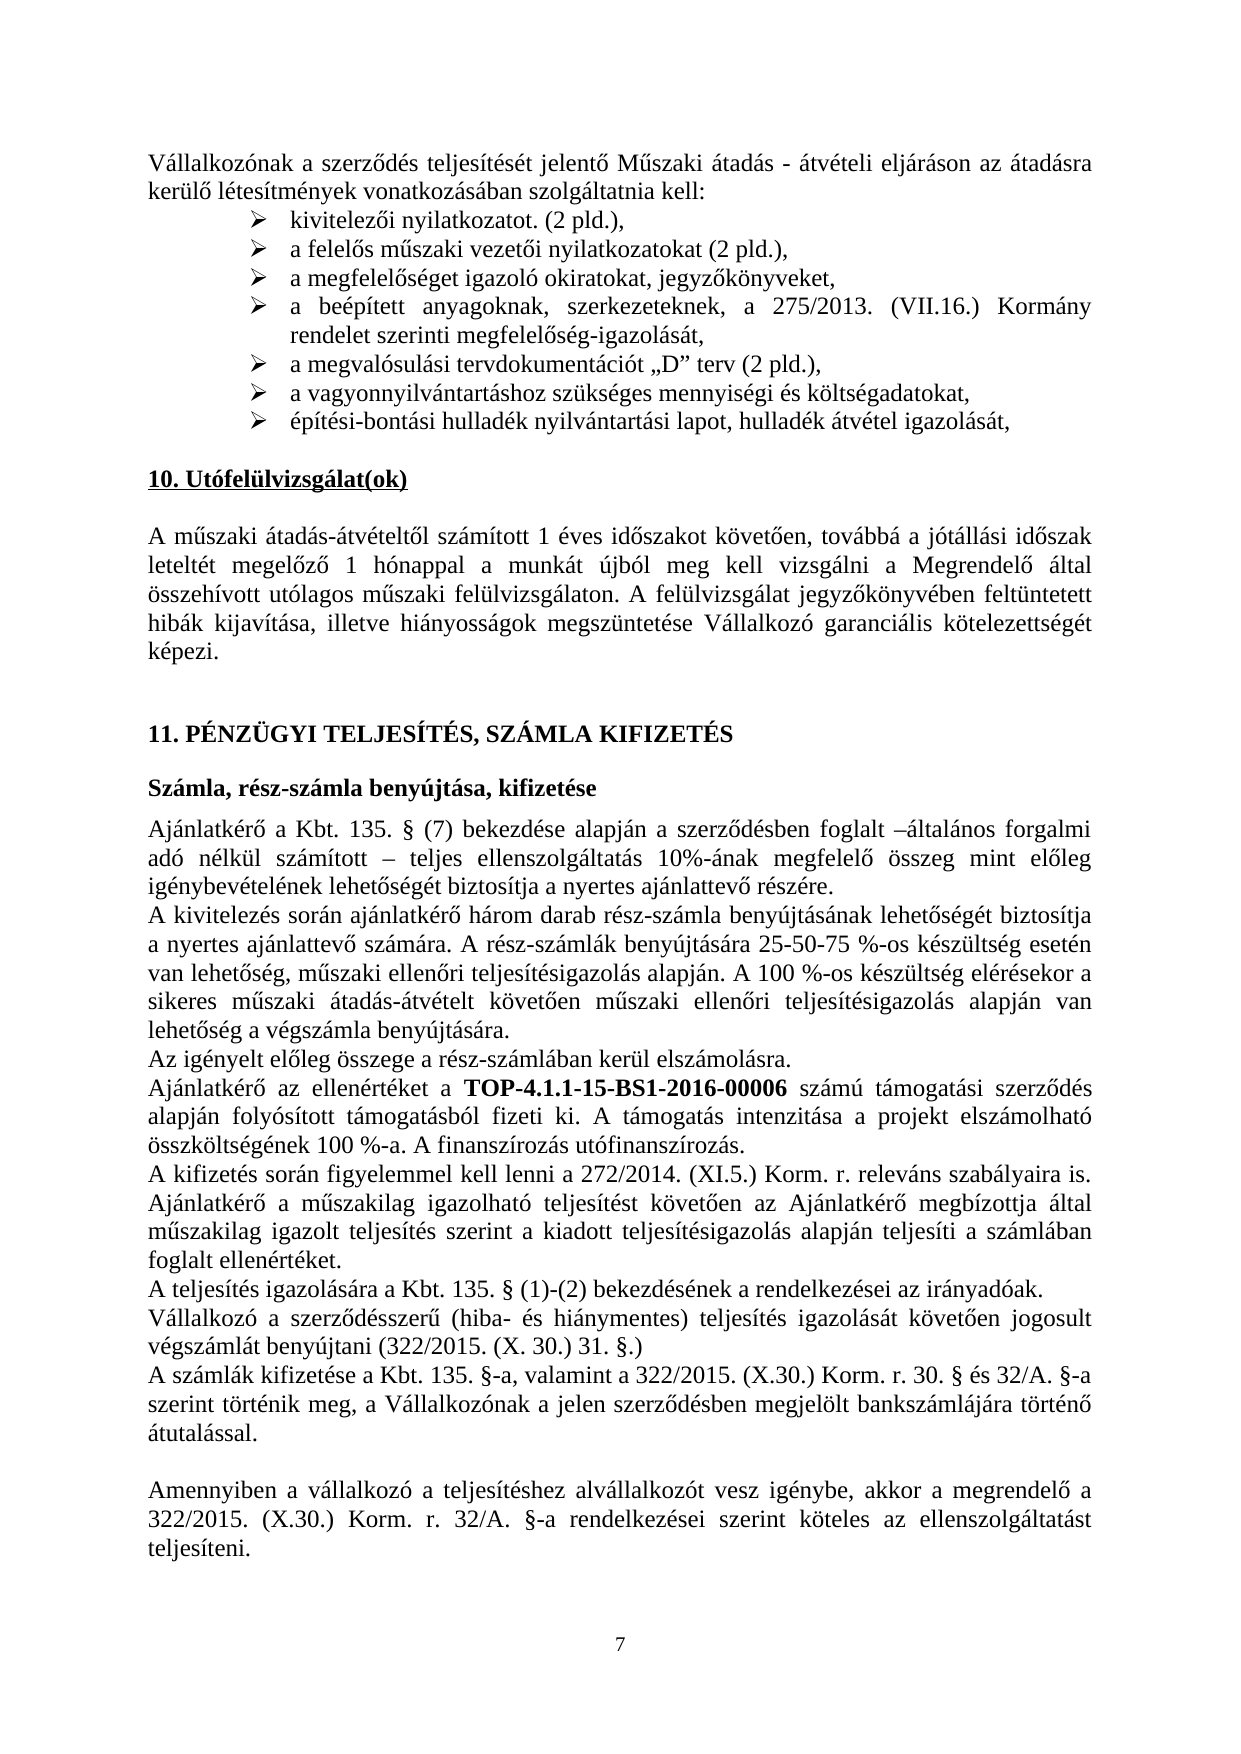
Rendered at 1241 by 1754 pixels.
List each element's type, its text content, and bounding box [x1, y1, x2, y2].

list a megvalósulási tervdokumentációt „D” terv (2 pld.), [249, 349, 1093, 378]
list a felelős műszaki vezetői nyilatkozatokat (2 pld.), [249, 234, 1093, 263]
text Vállalkozó a szerződésszerű (hiba- és hiánymentes) teljesítés igazolását követően jogosult végszámlát benyújtani (322/2015. (X. 30.) 31. §.) [148, 1303, 1093, 1360]
text 10. Utófelülvizsgálat(ok) [148, 464, 1093, 493]
text A kifizetés során figyelemmel kell lenni a 272/2014. (XI.5.) Korm. r. releváns szabályaira is. Ajánlatkérő a műszakilag igazolható teljesítést követően az Ajánlatkérő megbízottja által műszakilag igazolt teljesítés szerint a kiadott teljesítésigazolás alapján teljesíti a számlában foglalt ellenértéket. [148, 1159, 1093, 1274]
text A számlák kifizetése a Kbt. 135. §-a, valamint a 322/2015. (X.30.) Korm. r. 30. § és 32/A. §-a szerint történik meg, a Vállalkozónak a jelen szerződésben megjelölt bankszámlájára történő átutalással. [148, 1360, 1093, 1446]
list a megfelelőséget igazoló okiratokat, jegyzőkönyveket, [249, 263, 1093, 291]
text Ajánlatkérő az ellenértéket a TOP-4.1.1-15-BS1-2016-00006 számú támogatási szerződés alapján folyósított támogatásból fizeti ki. A támogatás intenzitása a projekt elszámolható összköltségének 100 %-a. A finanszírozás utófinanszírozás. [148, 1073, 1093, 1159]
list a beépített anyagoknak, szerkezeteknek, a 275/2013. (VII.16.) Kormány rendelet szerinti megfelelőség-igazolását, [249, 291, 1093, 349]
list kivitelezői nyilatkozatot. (2 pld.), [249, 205, 1093, 234]
text A műszaki átadás-átvételtől számított 1 éves időszakot követően, továbbá a jótállási időszak leteltét megelőző 1 hónappal a munkát újból meg kell vizsgálni a Megrendelő által összehívott utólagos műszaki felülvizsgálaton. A felülvizsgálat jegyzőkönyvében feltüntetett hibák kijavítása, illetve hiányosságok megszüntetése Vállalkozó garanciális kötelezettségét képezi. [148, 521, 1093, 665]
subtitle Vállalkozónak a szerződés teljesítését jelentő Műszaki átadás - átvételi eljáráson az átadásra kerülő létesítmények vonatkozásában szolgáltatnia kell: [148, 148, 1093, 205]
text A teljesítés igazolására a Kbt. 135. § (1)-(2) bekezdésének a rendelkezései az irányadóak. [148, 1274, 1093, 1303]
text Amennyiben a vállalkozó a teljesítéshez alvállalkozót vesz igénybe, akkor a megrendelő a 322/2015. (X.30.) Korm. r. 32/A. §-a rendelkezései szerint köteles az ellenszolgáltatást teljesíteni. [148, 1475, 1093, 1561]
list építési-bontási hulladék nyilvántartási lapot, hulladék átvétel igazolását, [249, 406, 1093, 435]
text A kivitelezés során ajánlatkérő három darab rész-számla benyújtásának lehetőségét biztosítja a nyertes ajánlattevő számára. A rész-számlák benyújtására 25-50-75 %-os készültség esetén van lehetőség, műszaki ellenőri teljesítésigazolás alapján. A 100 %-os készültség elérésekor a sikeres műszaki átadás-átvételt követően műszaki ellenőri teljesítésigazolás alapján van lehetőség a végszámla benyújtására. [148, 900, 1093, 1044]
text Ajánlatkérő a Kbt. 135. § (7) bekezdése alapján a szerződésben foglalt –általános forgalmi adó nélkül számított – teljes ellenszolgáltatás 10%-ának megfelelő összeg mint előleg igénybevételének lehetőségét biztosítja a nyertes ajánlattevő részére. [148, 814, 1093, 900]
text Az igényelt előleg összege a rész-számlában kerül elszámolásra. [148, 1044, 1093, 1073]
subtitle 11. PÉNZÜGYI TELJESÍTÉS, SZÁMLA KIFIZETÉS [148, 719, 1093, 748]
list a vagyonnyilvántartáshoz szükséges mennyiségi és költségadatokat, [249, 378, 1093, 406]
subtitle Számla, rész-számla benyújtása, kifizetése [148, 773, 1093, 801]
